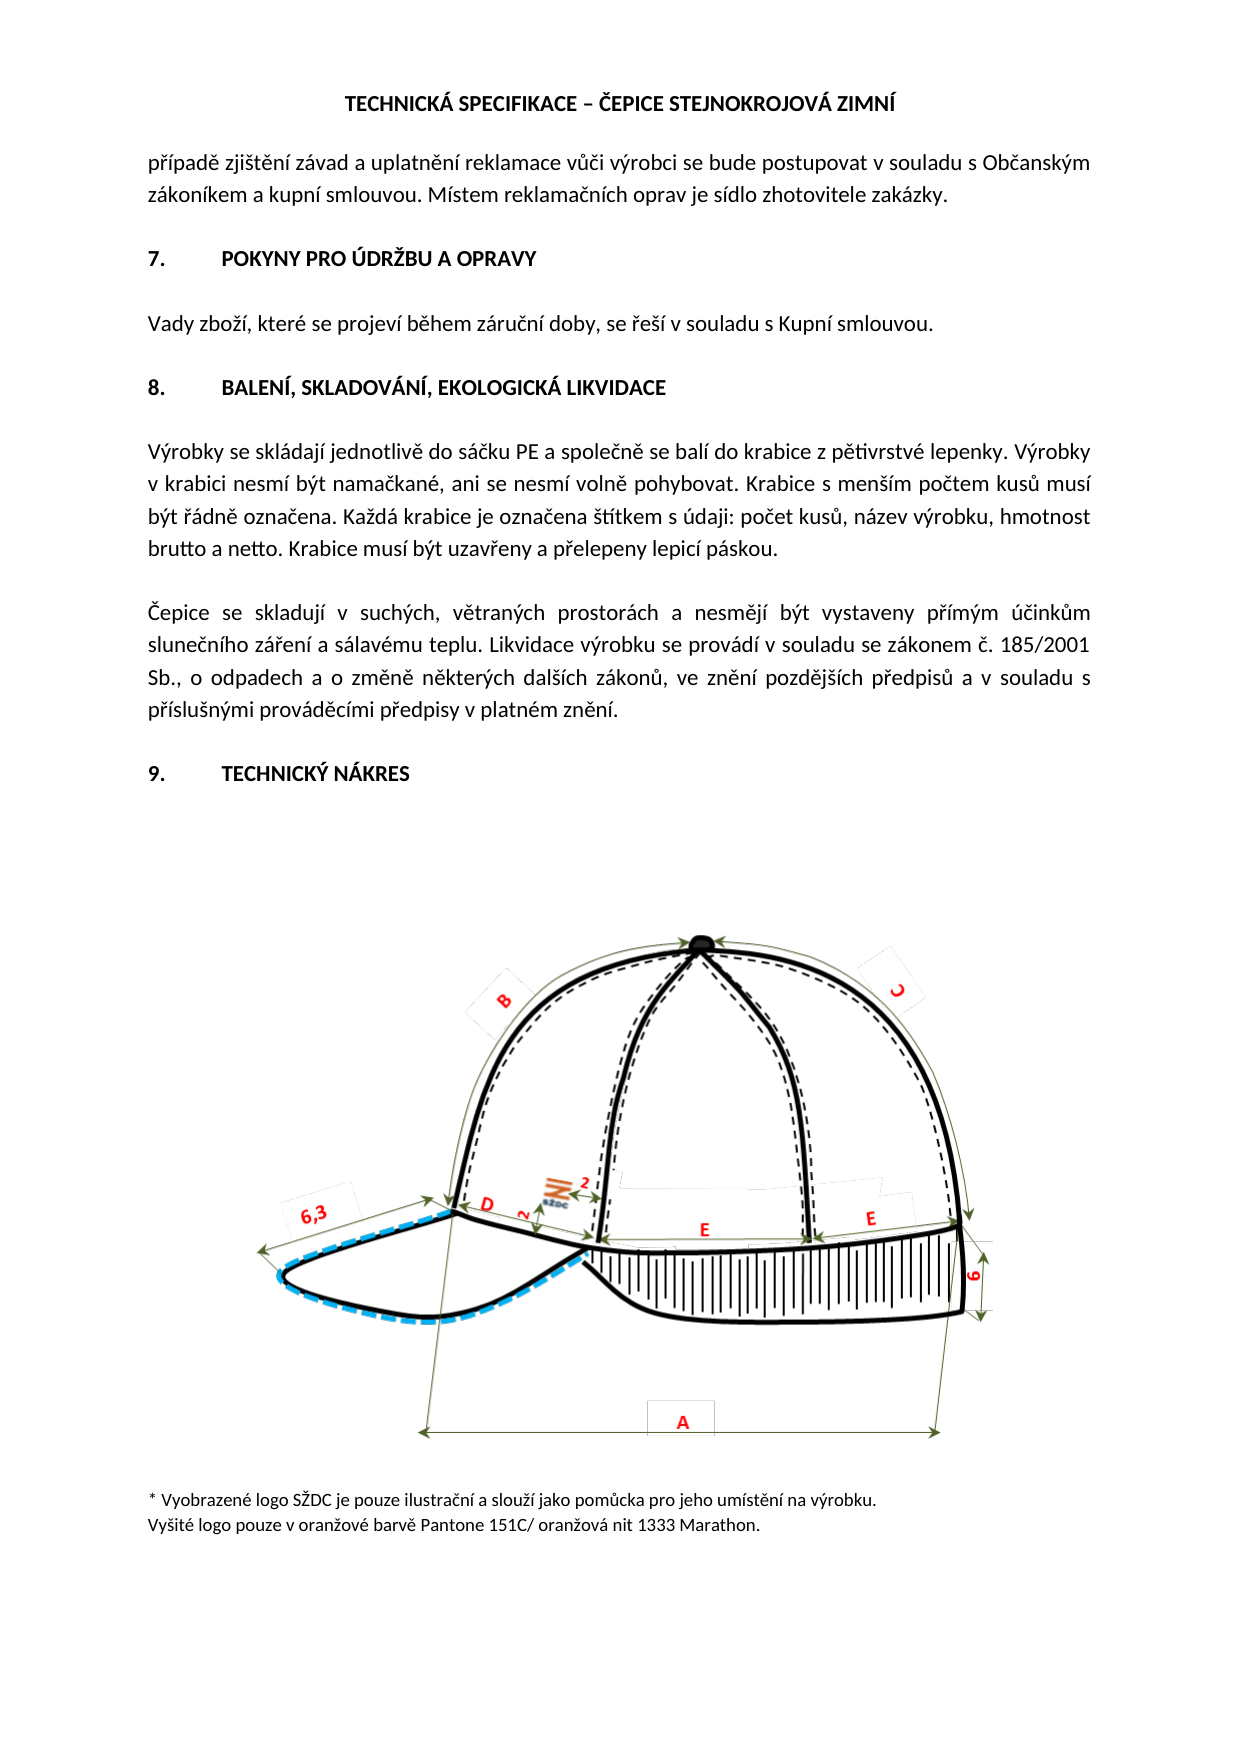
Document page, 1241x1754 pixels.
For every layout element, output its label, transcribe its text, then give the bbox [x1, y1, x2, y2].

text Vyšité logo pouze v oranžové barvě Pantone 151C/ oranžová nit 1333 Marathon. [148, 1513, 1092, 1536]
text Čepice se skladují v suchých, větraných prostorách a nesmějí být vystaveny přímým účinkům slunečního záření a sálavému teplu. Likvidace výrobku se provádí v souladu se zákonem č. 185/2001 Sb., o odpadech a o změně některých dalších zákonů, ve znění pozdějších předpisů a v souladu s příslušnými prováděcími předpisy v platném znění. [148, 598, 1092, 723]
list BALENÍ, SKLADOVÁNÍ, EKOLOGICKÁ LIKVIDACE [148, 373, 1092, 401]
text * Vyobrazené logo SŽDC je pouze ilustrační a slouží jako pomůcka pro jeho umístění na výrobku. [148, 1489, 1092, 1512]
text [148, 148, 1092, 208]
list TECHNICKÝ NÁKRES [148, 759, 1092, 787]
picture [243, 853, 997, 1446]
text Výrobky se skládají jednotlivě do sáčku PE a společně se balí do krabice z pětivrstvé lepenky. Výrobky v krabici nesmí být namačkané, ani se nesmí volně pohybovat. Krabice s menším počtem kusů musí být řádně označena. Každá krabice je označena štítkem s údaji: počet kusů, název výrobku, hmotnost brutto a netto. Krabice musí být uzavřeny a přelepeny lepicí páskou. [148, 437, 1092, 562]
text Vady zboží, které se projeví během záruční doby, se řeší v souladu s Kupní smlouvou. [148, 309, 1092, 337]
list POKYNY PRO ÚDRŽBU A OPRAVY [148, 244, 1092, 272]
